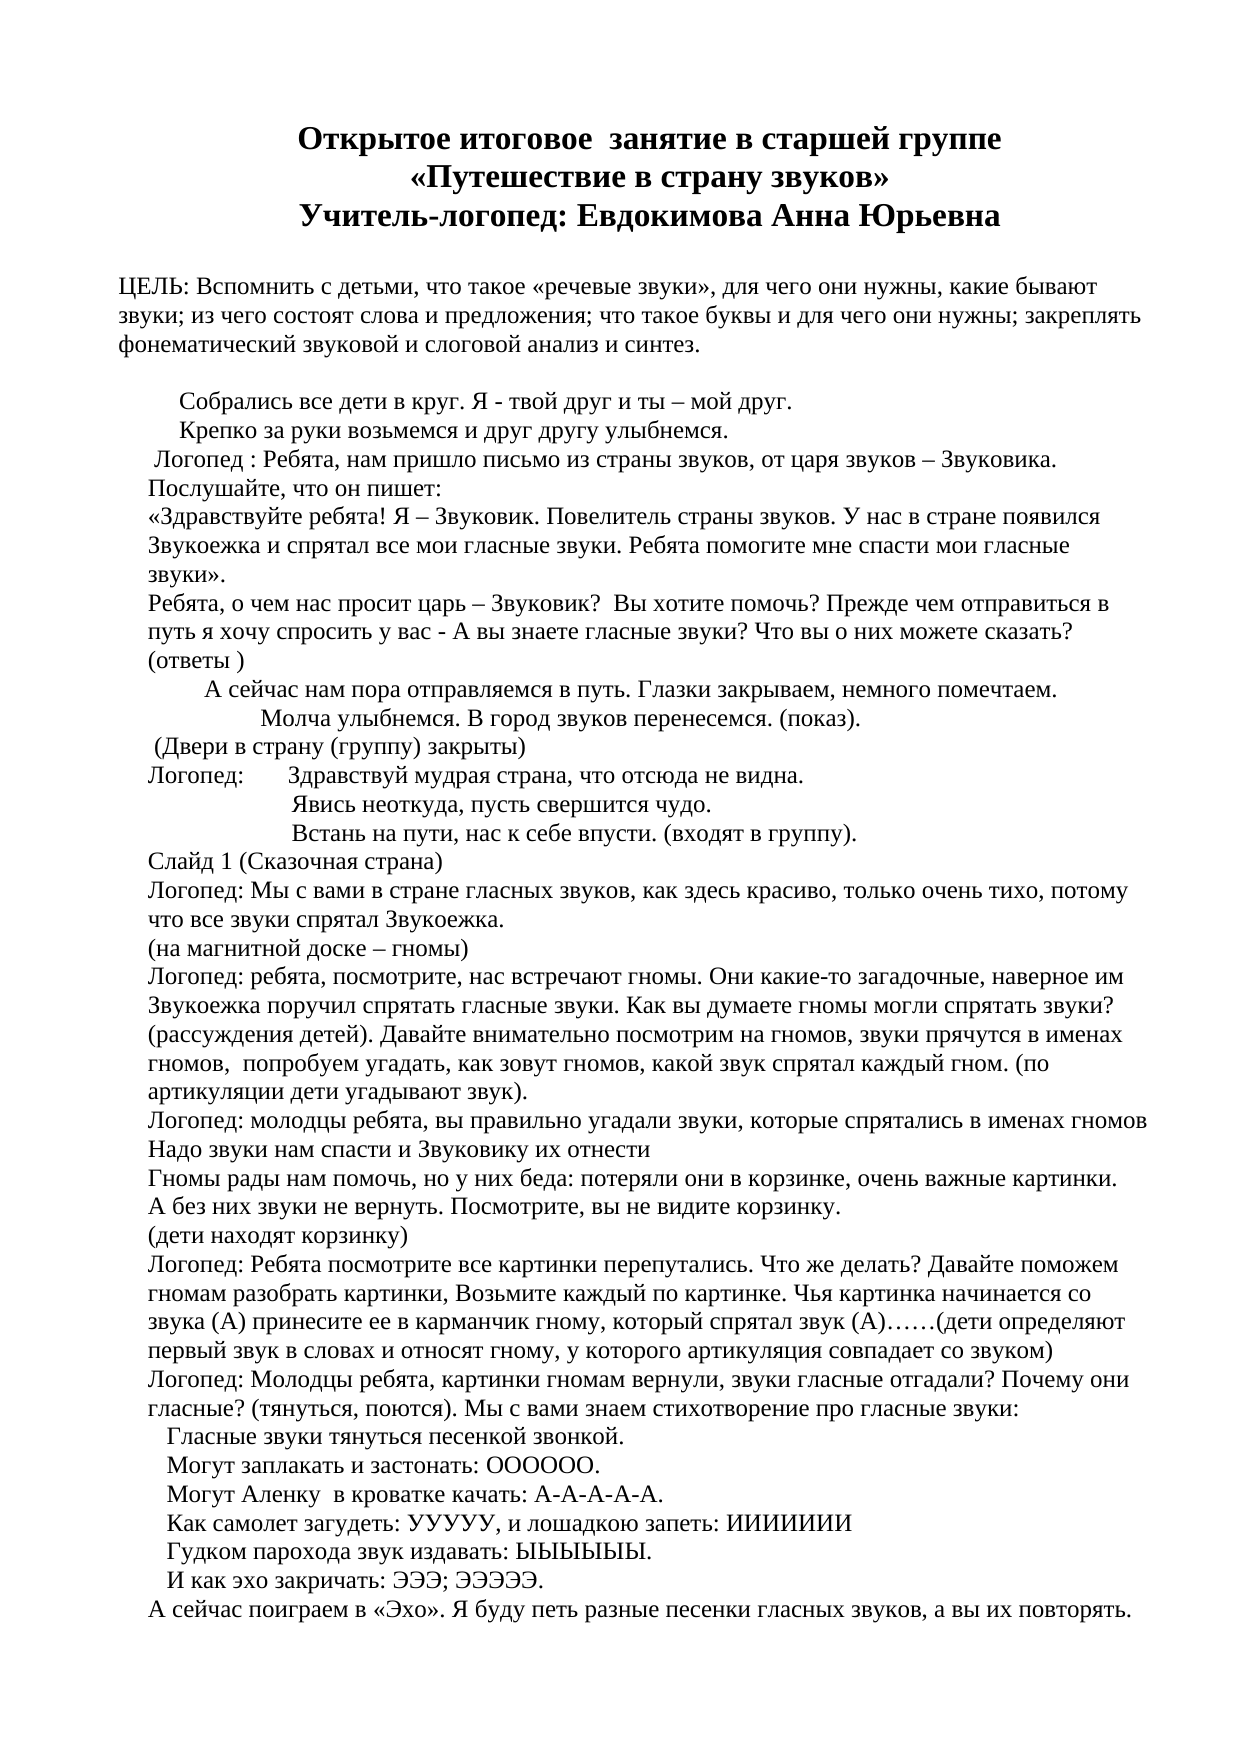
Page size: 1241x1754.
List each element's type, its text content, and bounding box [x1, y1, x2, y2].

text Могут Аленку в кроватке качать: А-А-А-А-А. [148, 1479, 1152, 1508]
text Собрались все дети в круг. Я - твой друг и ты – мой друг. [148, 386, 1152, 415]
text Гномы рады нам помочь, но у них беда: потеряли они в корзинке, очень важные картинки. [148, 1163, 1152, 1191]
text А без них звуки не вернуть. Посмотрите, вы не видите корзинку. [148, 1191, 1152, 1220]
text Логопед: молодцы ребята, вы правильно угадали звуки, которые спрятались в именах гномов [148, 1105, 1152, 1134]
text Логопед: ребята, посмотрите, нас встречают гномы. Они какие-то загадочные, наверное им Звукоежка поручил спрятать гласные звуки. Как вы думаете гномы могли спрятать звуки? [148, 961, 1152, 1019]
text (Двери в страну (группу) закрыты) [148, 731, 1152, 760]
text Логопед: Мы с вами в стране гласных звуков, как здесь красиво, только очень тихо, потому что все звуки спрятал Звукоежка. [148, 875, 1152, 933]
text (рассуждения детей). Давайте внимательно посмотрим на гномов, звуки прячутся в именах гномов, попробуем угадать, как зовут гномов, какой звук спрятал каждый гном. (по артикуляции дети угадывают звук). [148, 1019, 1152, 1105]
text Явись неоткуда, пусть свершится чудо. [148, 789, 1152, 818]
text Крепко за руки возьмемся и друг другу улыбнемся. [148, 415, 1152, 444]
text Гудком парохода звук издавать: ЫЫЫЫЫЫ. [148, 1536, 1152, 1565]
text Логопед: Ребята посмотрите все картинки перепутались. Что же делать? Давайте поможем гномам разобрать картинки, Возьмите каждый по картинке. Чья картинка начинается со звука (А) принесите ее в карманчик гному, который спрятал звук (А)……(дети определяют первый звук в словах и относят гному, у которого артикуляция совпадает со звуком) [148, 1249, 1152, 1364]
text Могут заплакать и застонать: ОООООО. [148, 1450, 1152, 1479]
text Логопед: Здравствуй мудрая страна, что отсюда не видна. [148, 760, 1152, 789]
text Логопед : Ребята, нам пришло письмо из страны звуков, от царя звуков – Звуковика. Послушайте, что он пишет: [148, 444, 1152, 501]
text Молча улыбнемся. В город звуков перенесемся. (показ). [148, 703, 1152, 731]
text А сейчас нам пора отправляемся в путь. Глазки закрываем, немного помечтаем. [148, 674, 1152, 703]
text Учитель-логопед: Евдокимова Анна Юрьевна [148, 195, 1152, 233]
text Слайд 1 (Сказочная страна) [148, 846, 1152, 875]
text ЦЕЛЬ: Вспомнить с детьми, что такое «речевые звуки», для чего они нужны, какие бывают звуки; из чего состоят слова и предложения; что такое буквы и для чего они нужны; закреплять фонематический звуковой и слоговой анализ и синтез. [118, 271, 1152, 358]
text А сейчас поиграем в «Эхо». Я буду петь разные песенки гласных звуков, а вы их повторять. [148, 1594, 1152, 1623]
text Ребята, о чем нас просит царь – Звуковик? Вы хотите помочь? Прежде чем отправиться в путь я хочу спросить у вас - А вы знаете гласные звуки? Что вы о них можете сказать? (ответы ) [148, 588, 1152, 674]
text «Путешествие в страну звуков» [148, 156, 1152, 195]
text Встань на пути, нас к себе впусти. (входят в группу). [148, 818, 1152, 846]
text Надо звуки нам спасти и Звуковику их отнести [148, 1134, 1152, 1163]
text «Здравствуйте ребята! Я – Звуковик. Повелитель страны звуков. У нас в стране появился Звукоежка и спрятал все мои гласные звуки. Ребята помогите мне спасти мои гласные звуки». [148, 501, 1152, 588]
text (на магнитной доске – гномы) [148, 933, 1152, 961]
text Логопед: Молодцы ребята, картинки гномам вернули, звуки гласные отгадали? Почему они гласные? (тянуться, поются). Мы с вами знаем стихотворение про гласные звуки: [148, 1364, 1152, 1421]
text (дети находят корзинку) [148, 1220, 1152, 1249]
text И как эхо закричать: ЭЭЭ; ЭЭЭЭЭ. [148, 1565, 1152, 1594]
text Гласные звуки тянуться песенкой звонкой. [148, 1421, 1152, 1450]
text Как самолет загудеть: УУУУУ, и лошадкою запеть: ИИИИИИИ [148, 1508, 1152, 1536]
text Открытое итоговое занятие в старшей группе [148, 118, 1152, 156]
